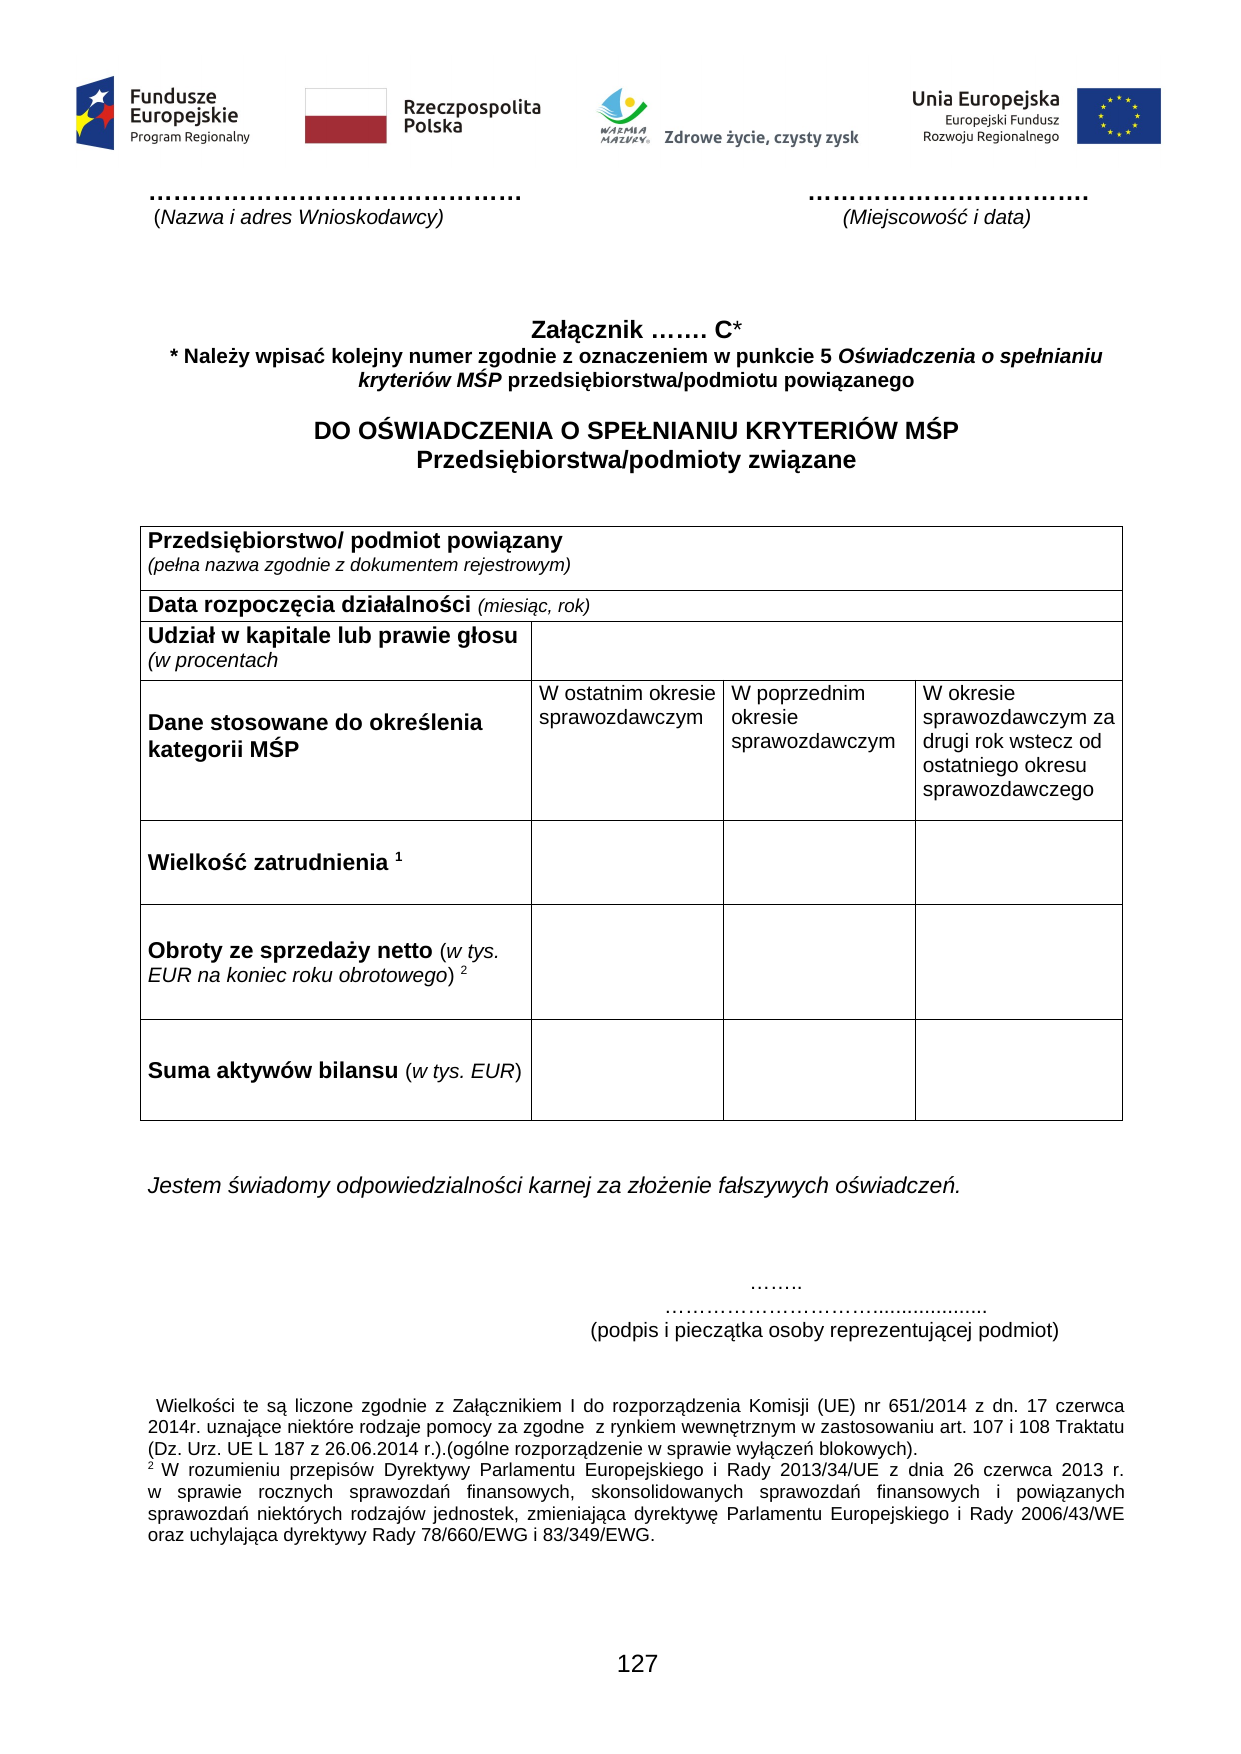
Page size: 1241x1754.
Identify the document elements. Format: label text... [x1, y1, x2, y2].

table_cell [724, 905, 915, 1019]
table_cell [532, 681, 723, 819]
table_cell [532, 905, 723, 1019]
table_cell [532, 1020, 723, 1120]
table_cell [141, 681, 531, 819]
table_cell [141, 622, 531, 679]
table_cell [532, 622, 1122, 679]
picture [35, 55, 1198, 168]
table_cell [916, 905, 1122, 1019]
text Załącznik ……. C* [148, 315, 1125, 344]
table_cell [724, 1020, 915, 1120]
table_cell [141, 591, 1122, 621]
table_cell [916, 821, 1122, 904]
text (Nazwa i adres Wnioskodawcy) (Miejscowość i data) [148, 205, 1125, 229]
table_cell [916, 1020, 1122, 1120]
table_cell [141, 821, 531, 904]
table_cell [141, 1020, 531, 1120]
text ……………………………………… ……………………………. [148, 168, 1125, 205]
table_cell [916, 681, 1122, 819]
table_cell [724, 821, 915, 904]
text 2 W rozumieniu przepisów Dyrektywy Parlamentu Europejskiego i Rady 2013/34/UE z dnia 26 czerwca 2013 r. w sprawie rocznych sprawozdań finansowych, skonsolidowanych sprawozdań finansowych i powiązanych sprawozdań niektórych rodzajów jednostek, zmieniająca dyrektywę Parlamentu Europejskiego i Rady 2006/43/WE oraz uchylająca dyrektywy Rady 78/660/EWG i 83/349/EWG. [148, 1459, 1125, 1545]
text Przedsiębiorstwa/podmioty związane [148, 445, 1125, 473]
text Jestem świadomy odpowiedzialności karnej za złożenie fałszywych oświadczeń. [148, 1172, 1125, 1198]
text * Należy wpisać kolejny numer zgodnie z oznaczeniem w punkcie 5 Oświadczenia o spełnianiu kryteriów MŚP przedsiębiorstwa/podmiotu powiązanego [148, 344, 1125, 392]
text Wielkości te są liczone zgodnie z Załącznikiem I do rozporządzenia Komisji (UE) nr 651/2014 z dn. 17 czerwca 2014r. uznające niektóre rodzaje pomocy za zgodne z rynkiem wewnętrznym w zastosowaniu art. 107 i 108 Traktatu (Dz. Urz. UE L 187 z 26.06.2014 r.).(ogólne rozporządzenie w sprawie wyłączeń blokowych). [148, 1394, 1125, 1459]
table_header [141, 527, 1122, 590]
text DO OŚWIADCZENIA O SPEŁNIANIU KRYTERIÓW MŚP [148, 416, 1125, 445]
text ……..………………………….................... [664, 1270, 1125, 1318]
text (podpis i pieczątka osoby reprezentującej podmiot) [590, 1318, 1125, 1342]
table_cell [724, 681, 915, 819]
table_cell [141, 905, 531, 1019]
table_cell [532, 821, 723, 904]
